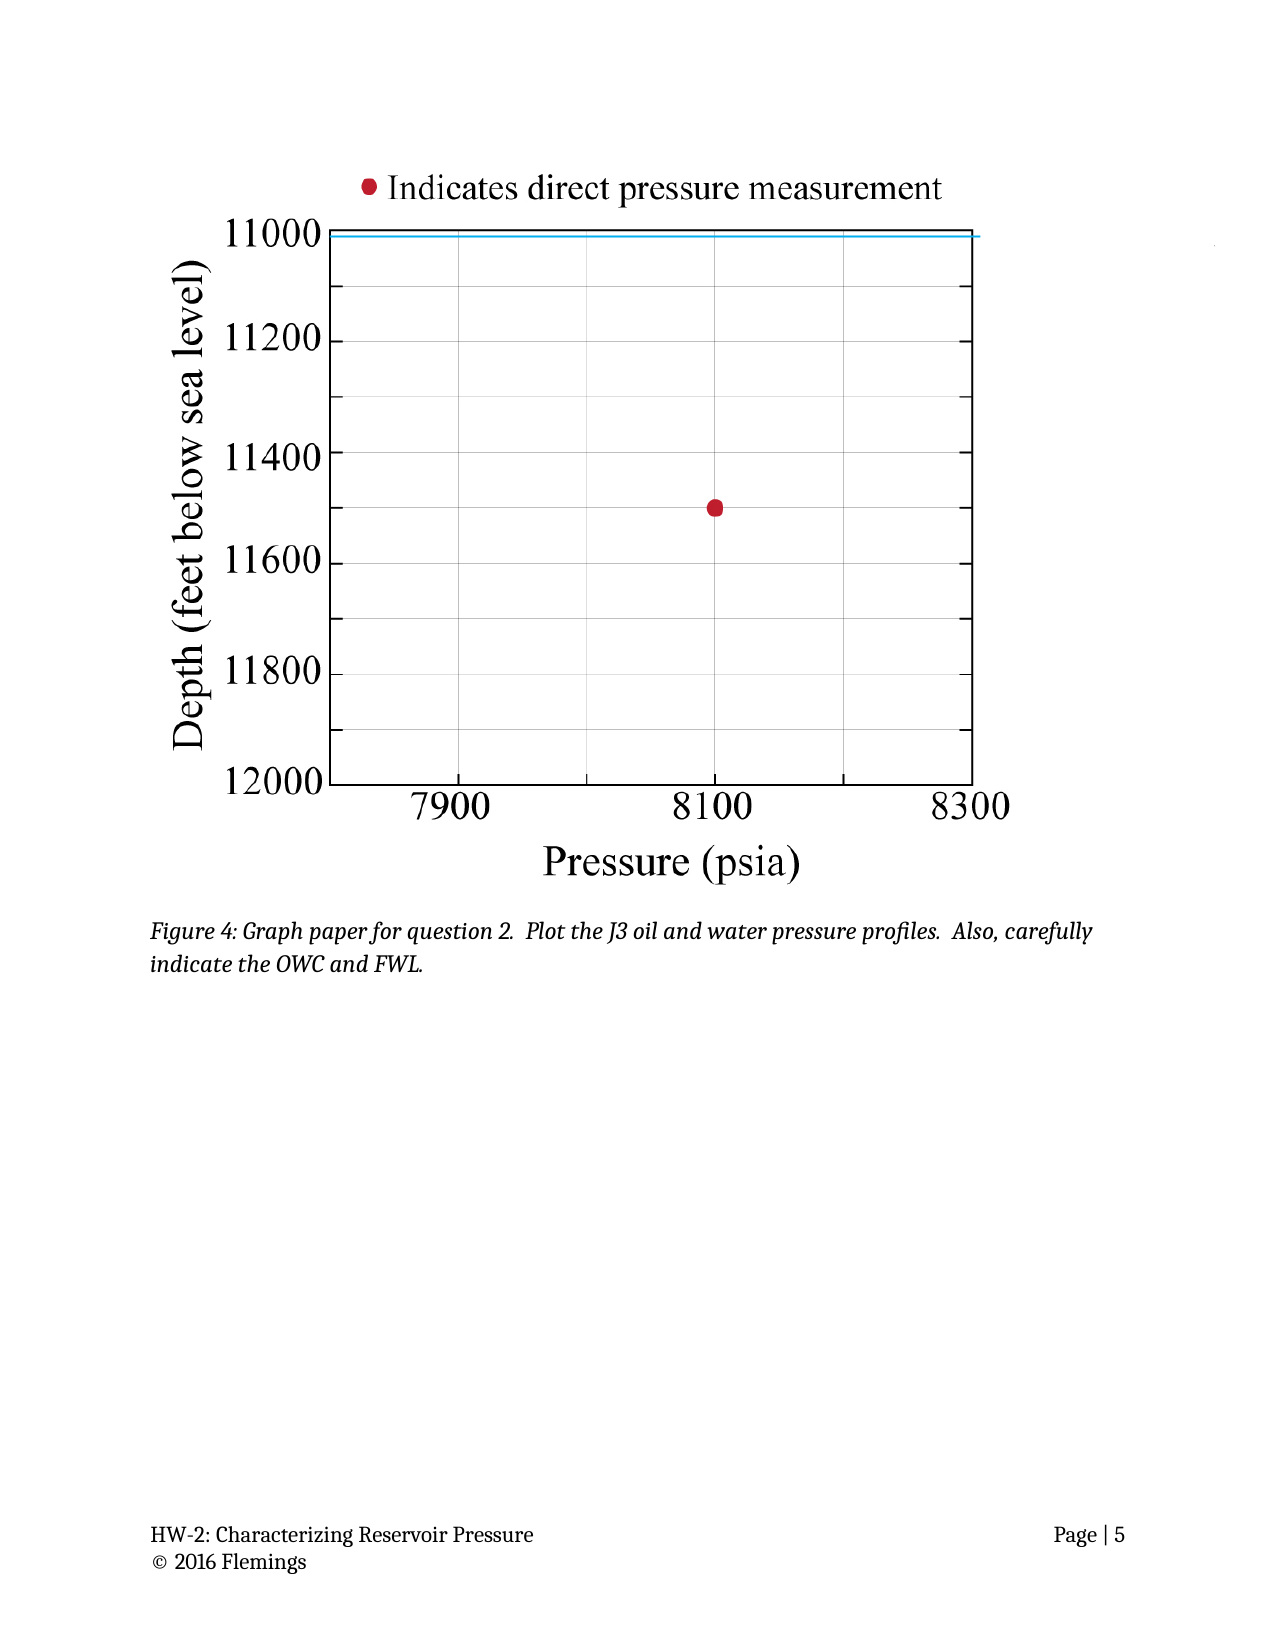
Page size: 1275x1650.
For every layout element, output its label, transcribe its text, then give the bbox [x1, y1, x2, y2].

picture [150, 150, 1227, 893]
text Figure 4: Graph paper for question 2. Plot the J3 oil and water pressure profiles. Also, carefully indicate the OWC and FWL. [150, 917, 1125, 979]
